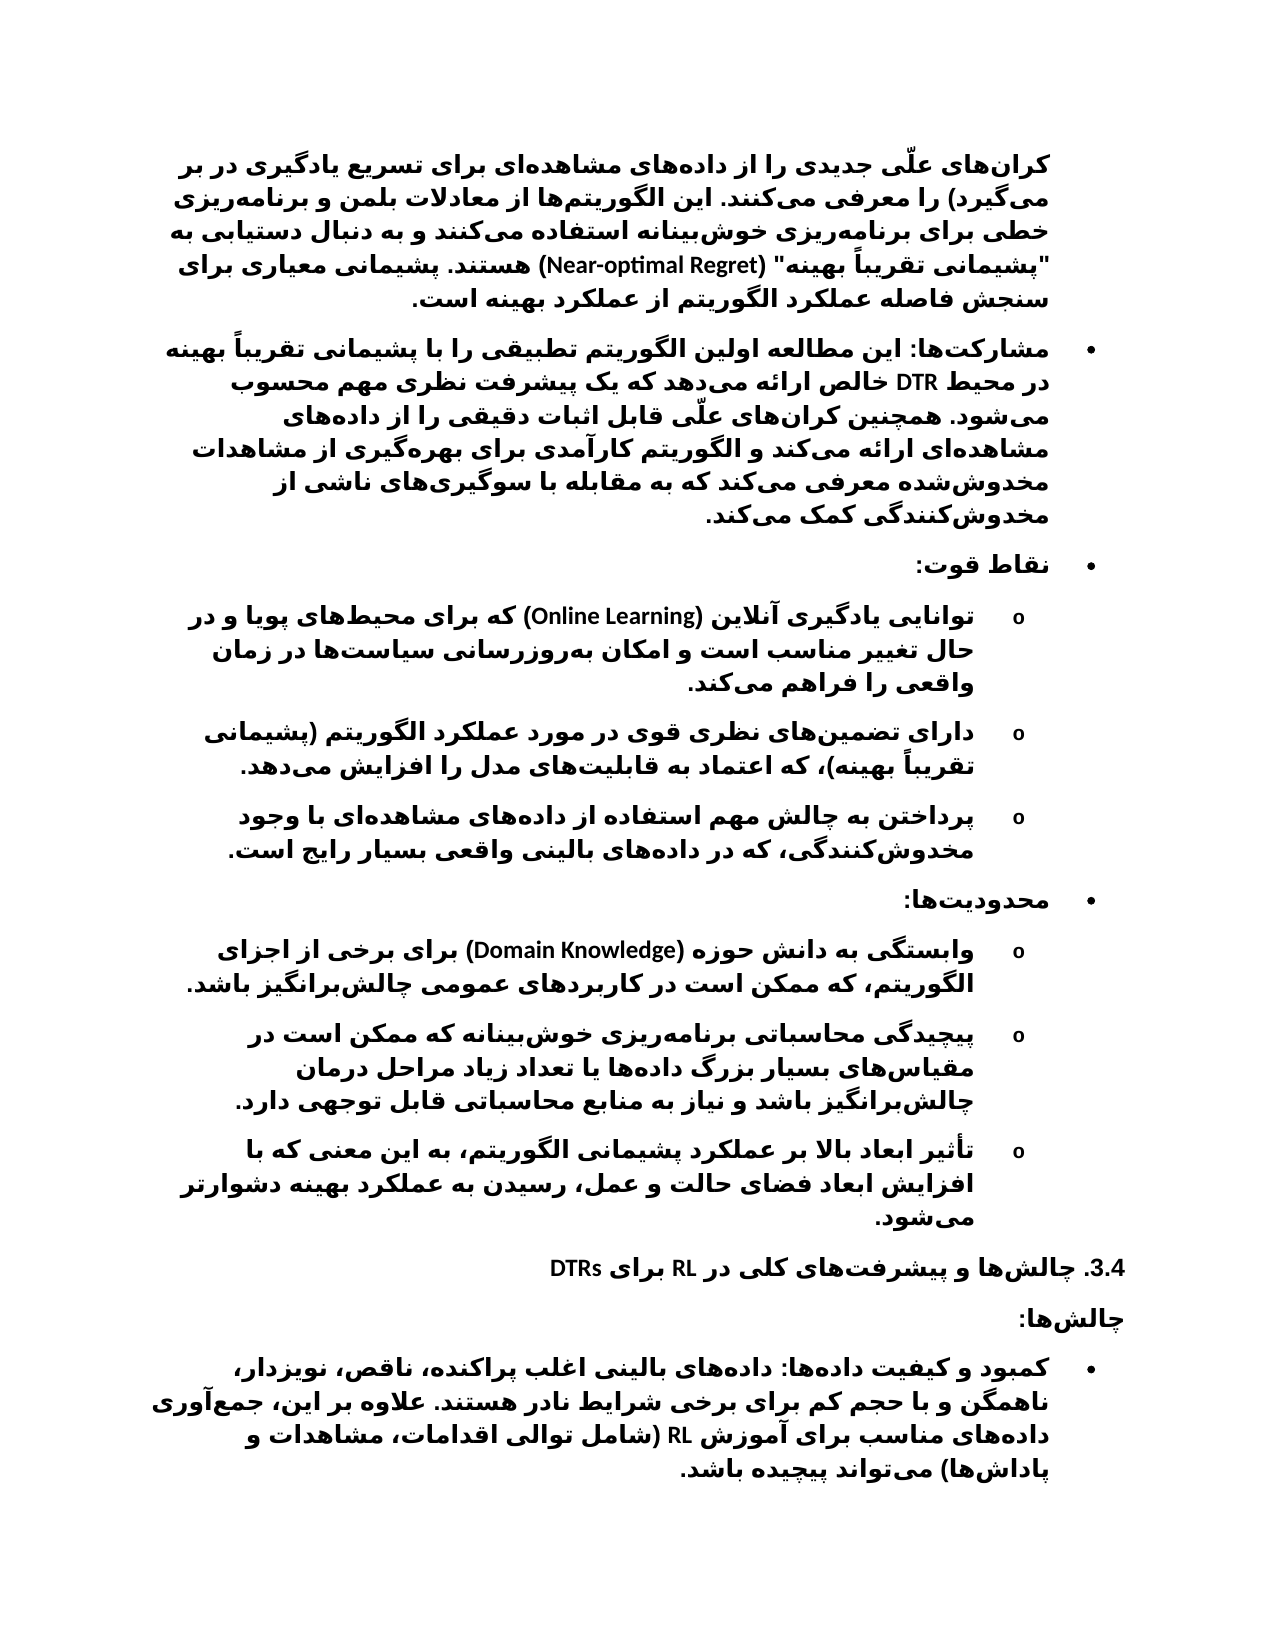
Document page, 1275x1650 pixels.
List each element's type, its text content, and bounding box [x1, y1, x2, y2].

list وابستگی به دانش حوزه (Domain Knowledge) برای برخی از اجزای الگوریتم، که ممکن است در کاربردهای عمومی چالش‌برانگیز باشد. [150, 934, 1012, 998]
list پیچیدگی محاسباتی برنامه‌ریزی خوش‌بینانه که ممکن است در مقیاس‌های بسیار بزرگ داده‌ها یا تعداد زیاد مراحل درمان چالش‌برانگیز باشد و نیاز به منابع محاسباتی قابل توجهی دارد. [150, 1019, 1012, 1114]
list توانایی یادگیری آنلاین (Online Learning) که برای محیط‌های پویا و در حال تغییر مناسب است و امکان به‌روزرسانی سیاست‌ها در زمان واقعی را فراهم می‌کند. [150, 600, 1012, 696]
list تأثیر ابعاد بالا بر عملکرد پشیمانی الگوریتم، به این معنی که با افزایش ابعاد فضای حالت و عمل، رسیدن به عملکرد بهینه دشوارتر می‌شود. [150, 1135, 1012, 1231]
text 3.4. چالش‌ها و پیشرفت‌های کلی در RL برای DTRs [150, 1252, 1125, 1283]
text چالش‌ها: [150, 1304, 1125, 1332]
list مشارکت‌ها: این مطالعه اولین الگوریتم تطبیقی را با پشیمانی تقریباً بهینه در محیط DTR خالص ارائه می‌دهد که یک پیشرفت نظری مهم محسوب می‌شود. همچنین کران‌های علّی قابل اثبات دقیقی را از داده‌های مشاهده‌ای ارائه می‌کند و الگوریتم کارآمدی برای بهره‌گیری از مشاهدات مخدوش‌شده معرفی می‌کند که به مقابله با سوگیری‌های ناشی از مخدوش‌کنندگی کمک می‌کند. [150, 333, 1087, 529]
list محدودیت‌ها: [150, 884, 1087, 913]
list نقاط قوت: [150, 550, 1087, 579]
list کمبود و کیفیت داده‌ها: داده‌های بالینی اغلب پراکنده، ناقص، نویزدار، ناهمگن و با حجم کم برای برخی شرایط نادر هستند. علاوه بر این، جمع‌آوری داده‌های مناسب برای آموزش RL (شامل توالی اقدامات، مشاهدات و پاداش‌ها) می‌تواند پیچیده باشد. [150, 1353, 1087, 1483]
list پرداختن به چالش مهم استفاده از داده‌های مشاهده‌ای با وجود مخدوش‌کنندگی، که در داده‌های بالینی واقعی بسیار رایج است. [150, 801, 1012, 864]
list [150, 150, 1087, 313]
list دارای تضمین‌های نظری قوی در مورد عملکرد الگوریتم (پشیمانی تقریباً بهینه)، که اعتماد به قابلیت‌های مدل را افزایش می‌دهد. [150, 717, 1012, 780]
